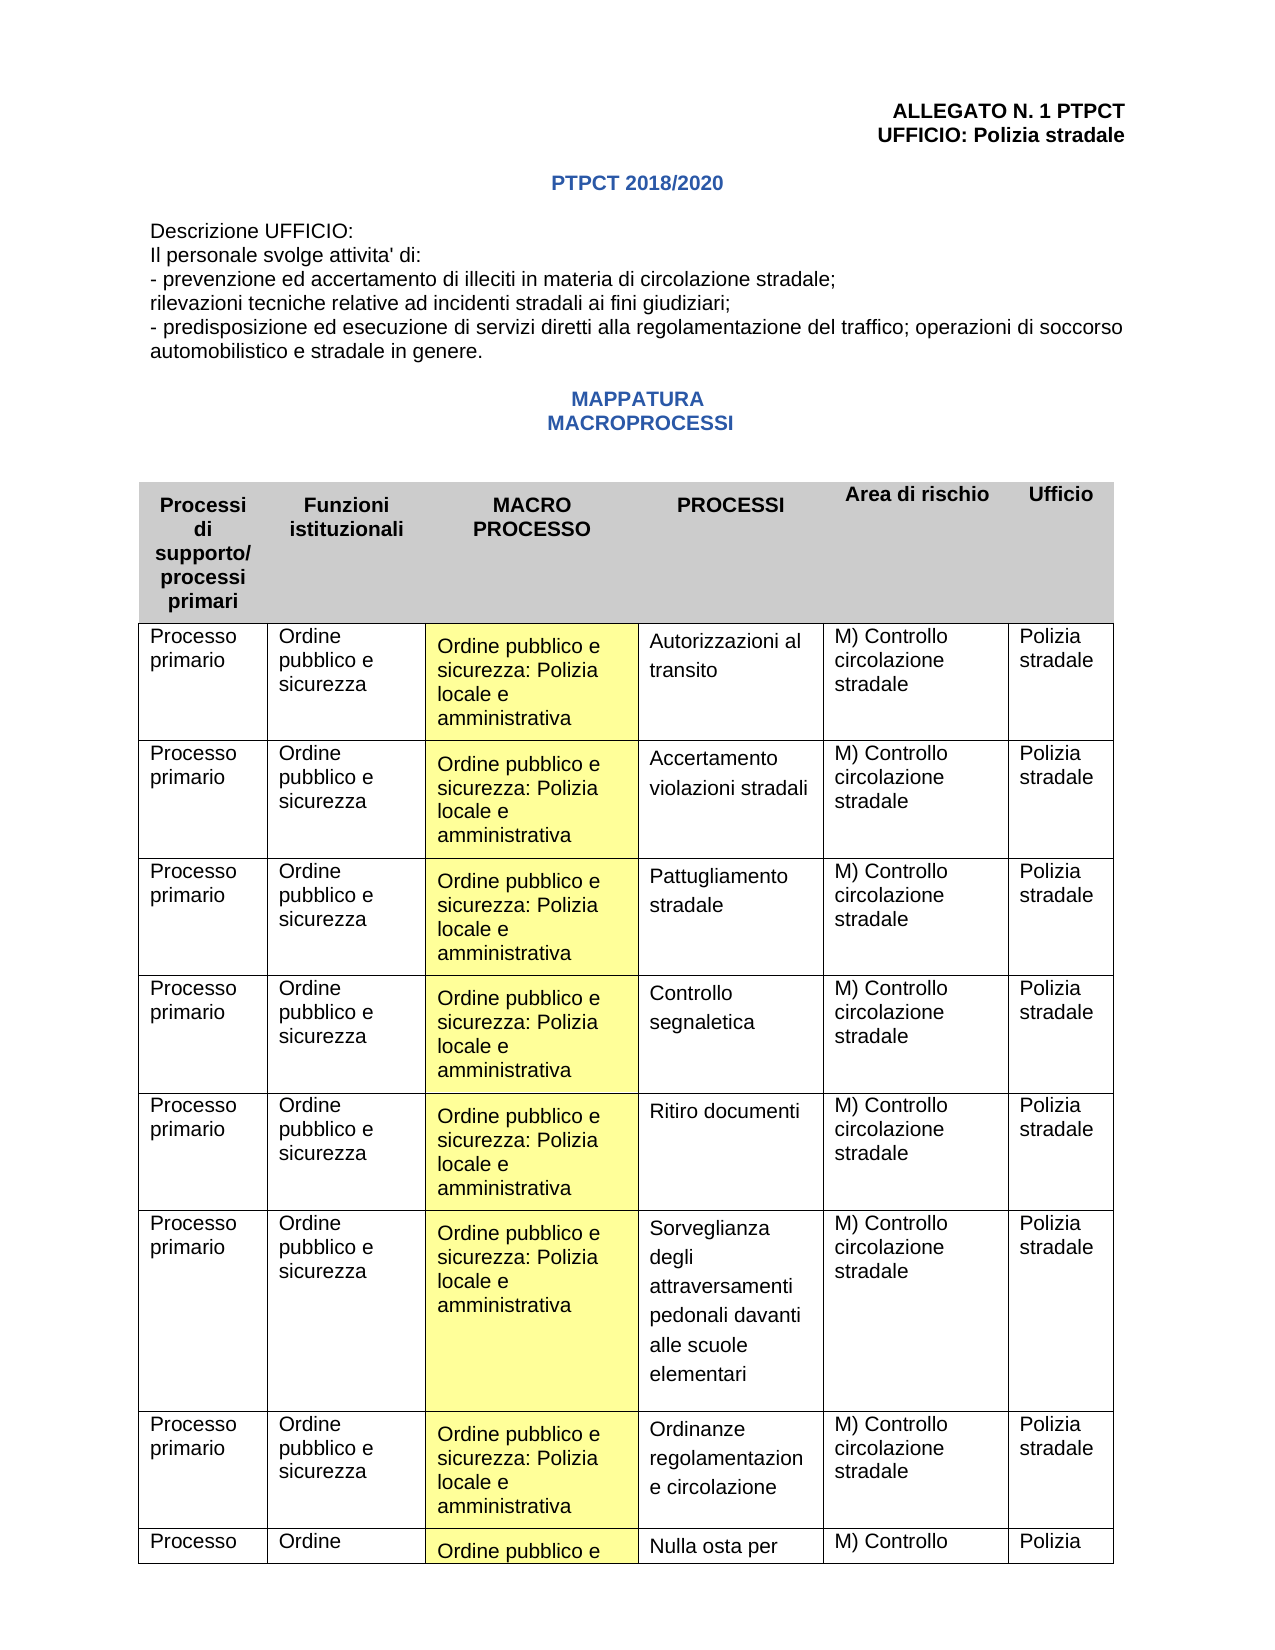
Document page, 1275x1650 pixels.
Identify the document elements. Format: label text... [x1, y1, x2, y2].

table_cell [824, 1412, 1008, 1528]
text rilevazioni tecniche relative ad incidenti stradali ai fini giudiziari; [150, 291, 1125, 314]
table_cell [639, 1529, 823, 1563]
text ALLEGATO N. 1 PTPCT [150, 99, 1125, 123]
table_cell Autorizzazioni al transito [639, 624, 823, 740]
table_cell Ritiro documenti [639, 1094, 823, 1210]
table_cell Processo primario [139, 1412, 267, 1528]
table_cell Ordine pubblico e sicurezza: Polizia locale e amministrativa [426, 976, 638, 1092]
table_cell Ordine pubblico e sicurezza: Polizia locale e amministrativa [426, 624, 638, 740]
table_cell Ordine pubblico e sicurezza [268, 859, 425, 975]
table_cell Pattugliamento stradale [639, 859, 823, 975]
table_cell M) Controllo circolazione stradale [824, 624, 1008, 740]
table_cell Polizia stradale [1009, 741, 1113, 858]
table_cell M) Controllo circolazione stradale [824, 976, 1008, 1092]
table_header MACRO PROCESSO [426, 482, 638, 623]
table_cell Controllo segnaletica [639, 976, 823, 1092]
table_cell M) Controllo circolazione stradale [824, 1094, 1008, 1210]
table_cell Ordine pubblico e sicurezza: Polizia locale e amministrativa [426, 1094, 638, 1210]
table_header Funzioni istituzionali [267, 482, 426, 623]
text MACROPROCESSI [150, 410, 1125, 434]
text UFFICIO: Polizia stradale [150, 123, 1125, 147]
table_cell Polizia stradale [1009, 1211, 1113, 1411]
table_cell Polizia stradale [1009, 1094, 1113, 1210]
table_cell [824, 1529, 1008, 1563]
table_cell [426, 1412, 638, 1528]
table_cell Polizia stradale [1009, 624, 1113, 740]
table_cell Ordine pubblico e sicurezza [268, 976, 425, 1092]
table_cell Processo primario [139, 1094, 267, 1210]
table_cell Ordine pubblico e sicurezza: Polizia locale e amministrativa [426, 859, 638, 975]
table_cell Sorveglianza degli attraversamenti pedonali davanti alle scuole elementari [639, 1211, 823, 1411]
table_cell Polizia stradale [1009, 859, 1113, 975]
table_cell Ordine pubblico e sicurezza: Polizia locale e amministrativa [426, 1211, 638, 1411]
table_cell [268, 1529, 425, 1563]
table_cell Accertamento violazioni stradali [639, 741, 823, 858]
table_cell Ordinanze regolamentazione circolazione [639, 1412, 823, 1528]
table_cell Processo primario [139, 624, 267, 740]
text - prevenzione ed accertamento di illeciti in materia di circolazione stradale; [150, 267, 1125, 291]
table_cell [426, 1529, 638, 1563]
text - predisposizione ed esecuzione di servizi diretti alla regolamentazione del traffico; operazioni di soccorso automobilistico e stradale in genere. [150, 314, 1125, 362]
table_header Processi di supporto/processi primari [139, 482, 267, 623]
table_cell M) Controllo circolazione stradale [824, 741, 1008, 858]
table_cell Processo primario [139, 741, 267, 858]
table_cell Ordine pubblico e sicurezza [268, 741, 425, 858]
table_header Area di rischio [823, 482, 1008, 623]
table_cell Processo primario [139, 976, 267, 1092]
text Il personale svolge attivita' di: [150, 243, 1125, 267]
text MAPPATURA [150, 386, 1125, 410]
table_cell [268, 1412, 425, 1528]
table_cell Polizia stradale [1009, 976, 1113, 1092]
text Descrizione UFFICIO: [150, 219, 1125, 243]
table_cell Polizia stradale [1009, 1412, 1113, 1528]
table_cell Ordine pubblico e sicurezza [268, 1211, 425, 1411]
table_cell Polizia stradale [1009, 1529, 1113, 1563]
table_cell Ordine pubblico e sicurezza: Polizia locale e amministrativa [426, 741, 638, 858]
table_cell M) Controllo circolazione stradale [824, 1211, 1008, 1411]
table_header Ufficio [1008, 482, 1114, 623]
table_cell Processo primario [139, 1211, 267, 1411]
table_cell Ordine pubblico e sicurezza [268, 624, 425, 740]
table_header PROCESSI [638, 482, 823, 623]
table_cell Processo primario [139, 859, 267, 975]
table_cell Ordine pubblico e sicurezza [268, 1094, 425, 1210]
table_cell M) Controllo circolazione stradale [824, 859, 1008, 975]
table_cell Processo primario [139, 1529, 267, 1563]
text PTPCT 2018/2020 [150, 171, 1125, 195]
